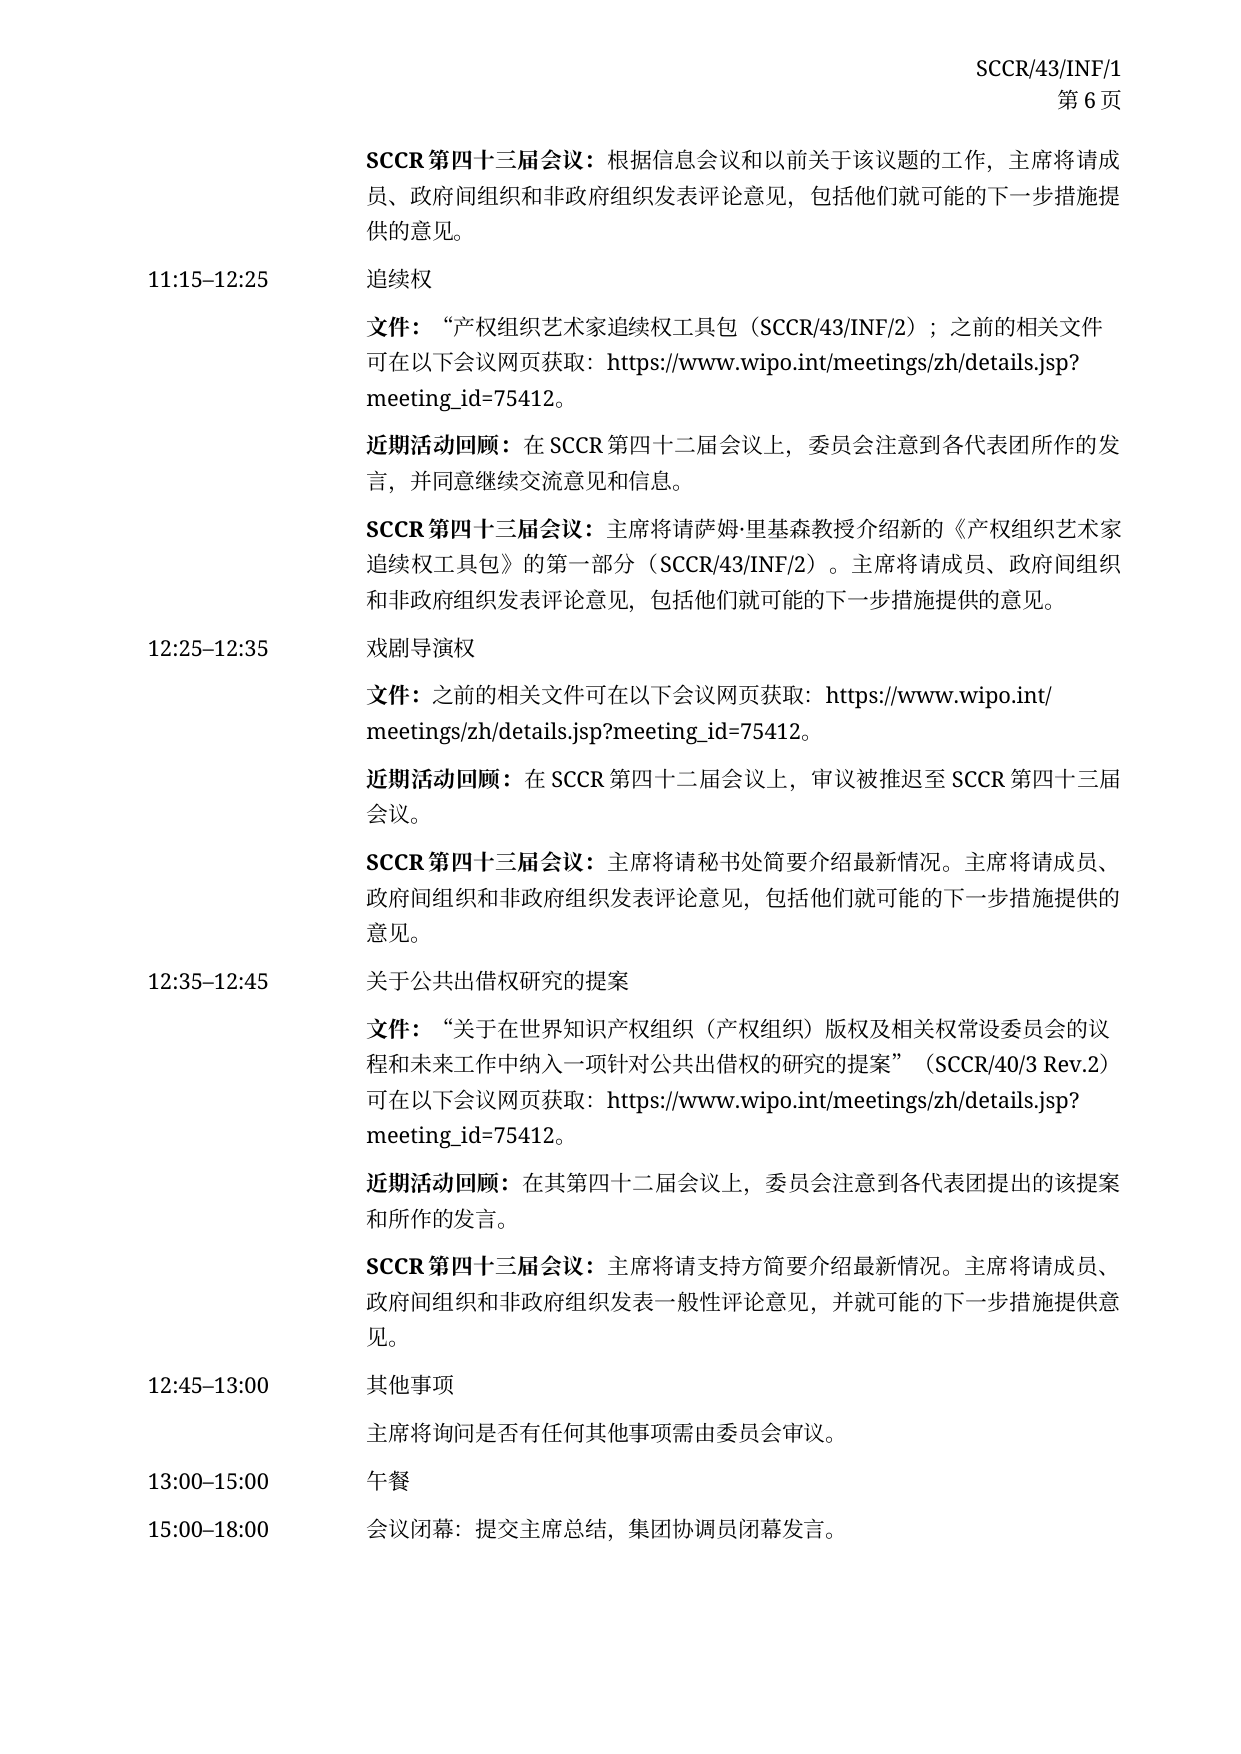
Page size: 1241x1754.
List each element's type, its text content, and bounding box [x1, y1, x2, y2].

text SCCR第四十三届会议：根据信息会议和以前关于该议题的工作，主席将请成员、政府间组织和非政府组织发表评论意见，包括他们就可能的下一步措施提供的意见。 [366, 139, 1122, 246]
text 文件：“产权组织艺术家追续权工具包（SCCR/43/INF/2）；之前的相关文件可在以下会议网页获取：https://www.wipo.int/meetings/zh/details.jsp?meeting_id=75412。 [366, 306, 1122, 412]
text 12:35–12:45 关于公共出借权研究的提案 [148, 960, 1122, 996]
text 文件：之前的相关文件可在以下会议网页获取：https://www.wipo.int/meetings/zh/details.jsp?meeting_id=75412。 [366, 675, 1122, 746]
text 13:00–15:00 午餐 [148, 1460, 1122, 1496]
text 文件：“关于在世界知识产权组织（产权组织）版权及相关权常设委员会的议程和未来工作中纳入一项针对公共出借权的研究的提案”（SCCR/40/3 Rev.2）可在以下会议网页获取：https://www.wipo.int/meetings/zh/details.jsp?meeting_id=75412。 [366, 1008, 1122, 1150]
text SCCR第四十三届会议：主席将请秘书处简要介绍最新情况。主席将请成员、政府间组织和非政府组织发表评论意见，包括他们就可能的下一步措施提供的意见。 [366, 842, 1122, 948]
text 主席将询问是否有任何其他事项需由委员会审议。 [366, 1412, 1122, 1448]
text 15:00–18:00 会议闭幕：提交主席总结，集团协调员闭幕发言。 [148, 1508, 1122, 1544]
text 近期活动回顾：在SCCR第四十二届会议上，委员会注意到各代表团所作的发言，并同意继续交流意见和信息。 [366, 425, 1122, 496]
text 近期活动回顾：在其第四十二届会议上，委员会注意到各代表团提出的该提案和所作的发言。 [366, 1162, 1122, 1233]
text 近期活动回顾：在SCCR第四十二届会议上，审议被推迟至SCCR第四十三届会议。 [366, 758, 1122, 829]
text 12:45–13:00 其他事项 [148, 1364, 1122, 1400]
text SCCR第四十三届会议：主席将请支持方简要介绍最新情况。主席将请成员、政府间组织和非政府组织发表一般性评论意见，并就可能的下一步措施提供意见。 [366, 1246, 1122, 1352]
text SCCR第四十三届会议：主席将请萨姆·里基森教授介绍新的《产权组织艺术家追续权工具包》的第一部分（SCCR/43/INF/2）。主席将请成员、政府间组织和非政府组织发表评论意见，包括他们就可能的下一步措施提供的意见。 [366, 508, 1122, 614]
text 11:15–12:25 追续权 [148, 258, 1122, 294]
text 12:25–12:35 戏剧导演权 [148, 627, 1122, 662]
